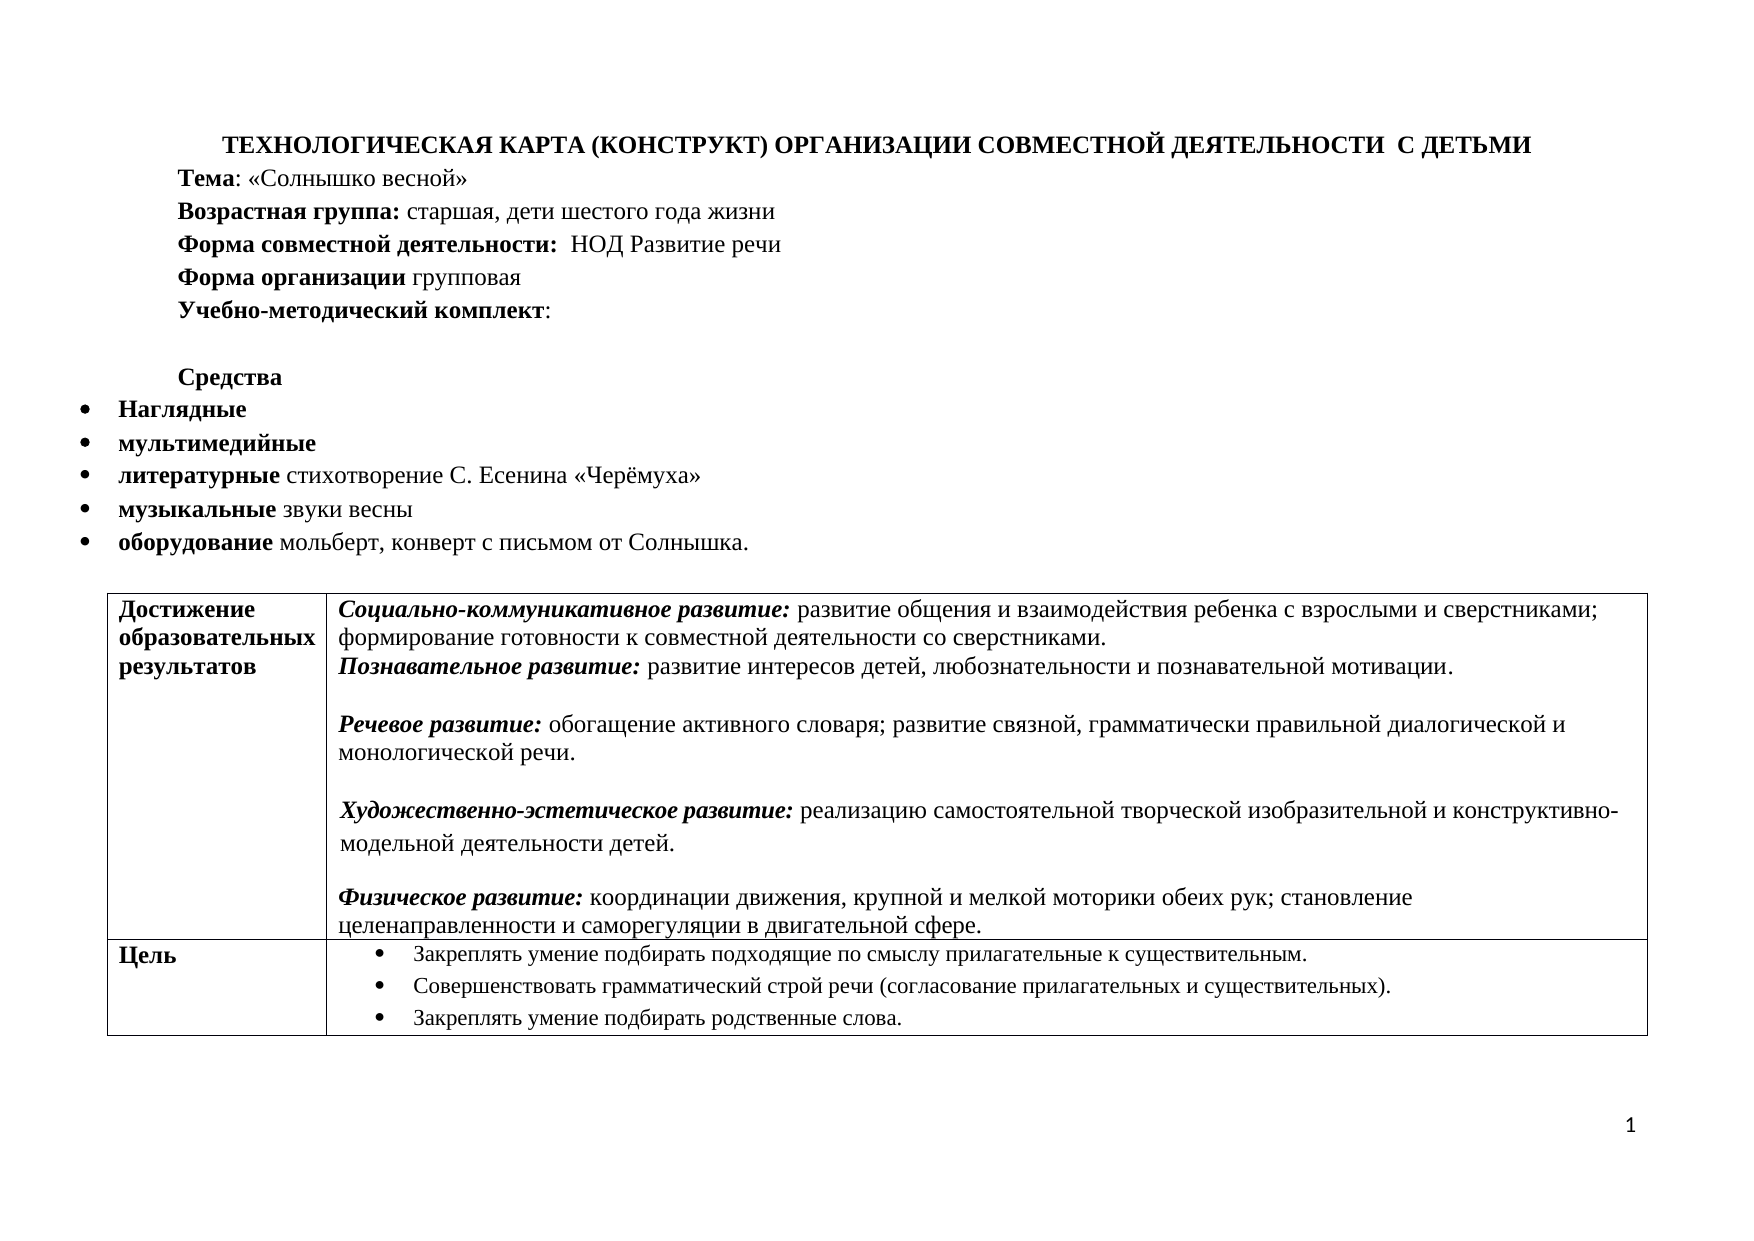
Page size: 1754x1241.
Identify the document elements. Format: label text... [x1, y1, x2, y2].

list литературные стихотворение С. Есенина «Черёмуха» [81, 461, 1636, 489]
text Форма совместной деятельности: НОД Развитие речи [118, 229, 1636, 258]
table_cell Цель [108, 940, 326, 1035]
list мультимедийные [81, 428, 1636, 456]
table_header Достижение образовательных результатов [108, 594, 326, 939]
text Форма организации групповая [118, 262, 1636, 291]
table_cell Закреплять умение подбирать подходящие по смыслу прилагательные к существительным. Совершенствовать грамматический строй речи (согласование прилагательных и существительных). Закреплять умение подбирать родственные слова. [327, 940, 1647, 1035]
list оборудование мольберт, конверт с письмом от Солнышка. [81, 527, 1636, 555]
list музыкальные звуки весны [81, 494, 1636, 522]
text Учебно-методический комплект: [118, 296, 1636, 324]
text ТехнологическАЯ картА (конструкт) организации совместной деятельности с детьми [118, 130, 1636, 159]
text Тема: «Солнышко весной» [118, 163, 1636, 192]
table_header Социально-коммуникативное развитие: развитие общения и взаимодействия ребенка с взрослыми и сверстниками; формирование готовности к совместной деятельности со сверстниками. Познавательное развитие: развитие интересов детей, любознательности и познавательной мотивации. Речевое развитие: обогащение активного словаря; развитие связной, грамматически правильной диалогической и монологической речи. Художественно-эстетическое развитие: реализацию самостоятельной творческой изобразительной и конструктивно-модельной деятельности детей. Физическое развитие: координации движения, крупной и мелкой моторики обеих рук; становление целенаправленности и саморегуляции в двигательной сфере. [327, 594, 1647, 939]
text Средства [118, 362, 1636, 390]
text Возрастная группа: старшая, дети шестого года жизни [118, 196, 1636, 225]
list Наглядные [81, 394, 1636, 423]
